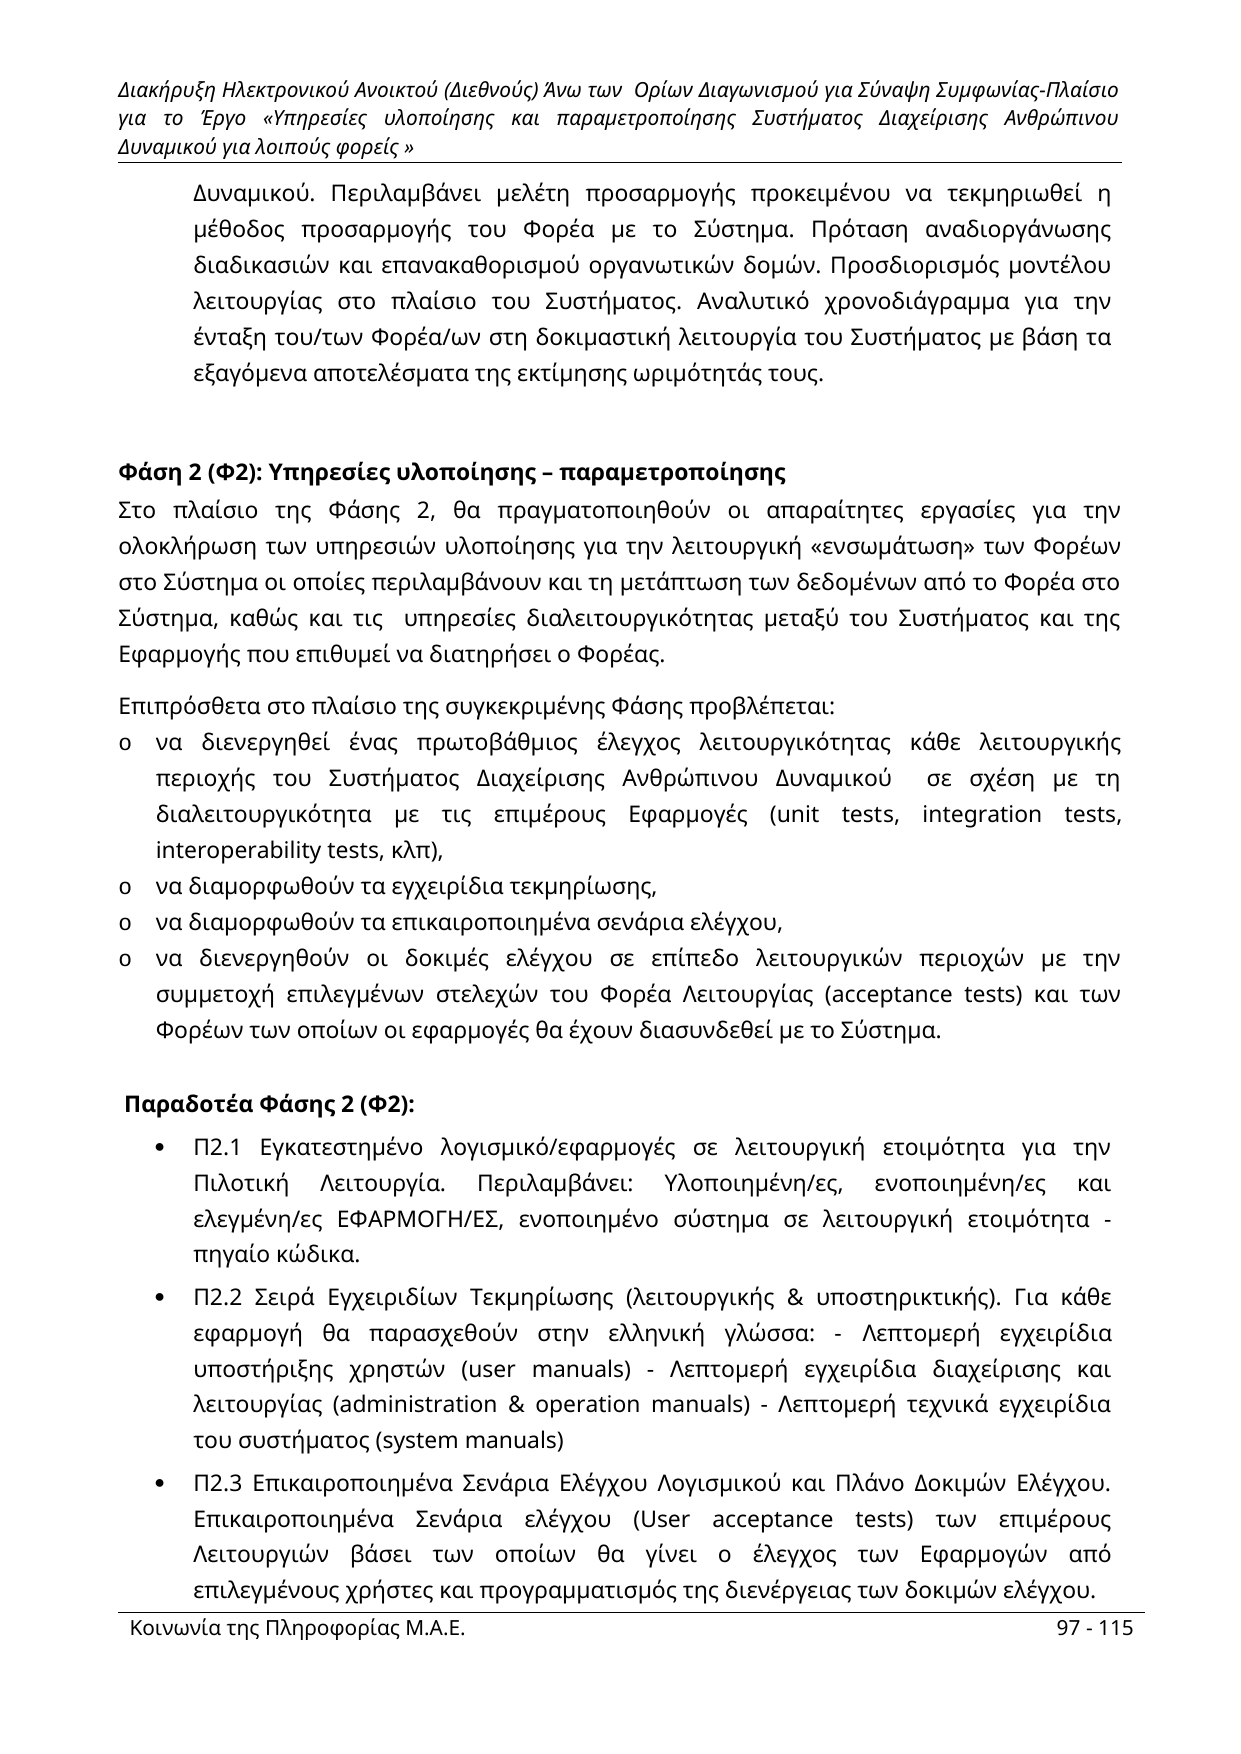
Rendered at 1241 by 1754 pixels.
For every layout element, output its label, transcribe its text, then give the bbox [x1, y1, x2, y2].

list Π2.1 Εγκατεστημένο λογισμικό/εφαρμογές σε λειτουργική ετοιμότητα για την Πιλοτική Λειτουργία. Περιλαμβάνει: Υλοποιημένη/ες, ενοποιημένη/ες και ελεγμένη/ες ΕΦΑΡΜΟΓΗ/ΕΣ, ενοποιημένο σύστημα σε λειτουργική ετοιμότητα - πηγαίο κώδικα. [156, 1131, 1112, 1270]
list να διαμορφωθούν τα επικαιροποιημένα σενάρια ελέγχου, [118, 906, 1122, 937]
list να διαμορφωθούν τα εγχειρίδια τεκμηρίωσης, [118, 870, 1122, 901]
list να διενεργηθούν οι δοκιμές ελέγχου σε επίπεδο λειτουργικών περιοχών με την συμμετοχή επιλεγμένων στελεχών του Φορέα Λειτουργίας (acceptance tests) και των Φορέων των οποίων οι εφαρμογές θα έχουν διασυνδεθεί με το Σύστημα. [118, 942, 1122, 1045]
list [156, 177, 1112, 388]
text Επιπρόσθετα στο πλαίσιο της συγκεκριμένης Φάσης προβλέπεται: [118, 690, 1122, 721]
list να διενεργηθεί ένας πρωτοβάθμιος έλεγχος λειτουργικότητας κάθε λειτουργικής περιοχής του Συστήματος Διαχείρισης Ανθρώπινου Δυναμικού σε σχέση με τη διαλειτουργικότητα με τις επιμέρους Εφαρμογές (unit tests, integration tests, interoperability tests, κλπ), [118, 726, 1122, 865]
subtitle Φάση 2 (Φ2): Υπηρεσίες υλοποίησης – παραμετροποίησης [118, 456, 1122, 488]
list Π2.2 Σειρά Εγχειριδίων Τεκμηρίωσης (λειτουργικής & υποστηρικτικής). Για κάθε εφαρμογή θα παρασχεθούν στην ελληνική γλώσσα: - Λεπτομερή εγχειρίδια υποστήριξης χρηστών (user manuals) - Λεπτομερή εγχειρίδια διαχείρισης και λειτουργίας (administration & operation manuals) - Λεπτομερή τεχνικά εγχειρίδια του συστήματος (system manuals) [156, 1281, 1112, 1456]
text Στο πλαίσιο της Φάσης 2, θα πραγματοποιηθούν οι απαραίτητες εργασίες για την ολοκλήρωση των υπηρεσιών υλοποίησης για την λειτουργική «ενσωμάτωση» των Φορέων στο Σύστημα οι οποίες περιλαμβάνουν και τη μετάπτωση των δεδομένων από το Φορέα στο Σύστημα, καθώς και τις υπηρεσίες διαλειτουργικότητας μεταξύ του Συστήματος και της Εφαρμογής που επιθυμεί να διατηρήσει ο Φορέας. [118, 494, 1122, 669]
text Παραδοτέα Φάσης 2 (Φ2): [118, 1088, 1112, 1120]
list Π2.3 Επικαιροποιημένα Σενάρια Ελέγχου Λογισμικού και Πλάνο Δοκιμών Ελέγχου. Επικαιροποιημένα Σενάρια ελέγχου (User acceptance tests) των επιμέρους Λειτουργιών βάσει των οποίων θα γίνει ο έλεγχος των Εφαρμογών από επιλεγμένους χρήστες και προγραμματισμός της διενέργειας των δοκιμών ελέγχου. [156, 1467, 1112, 1606]
